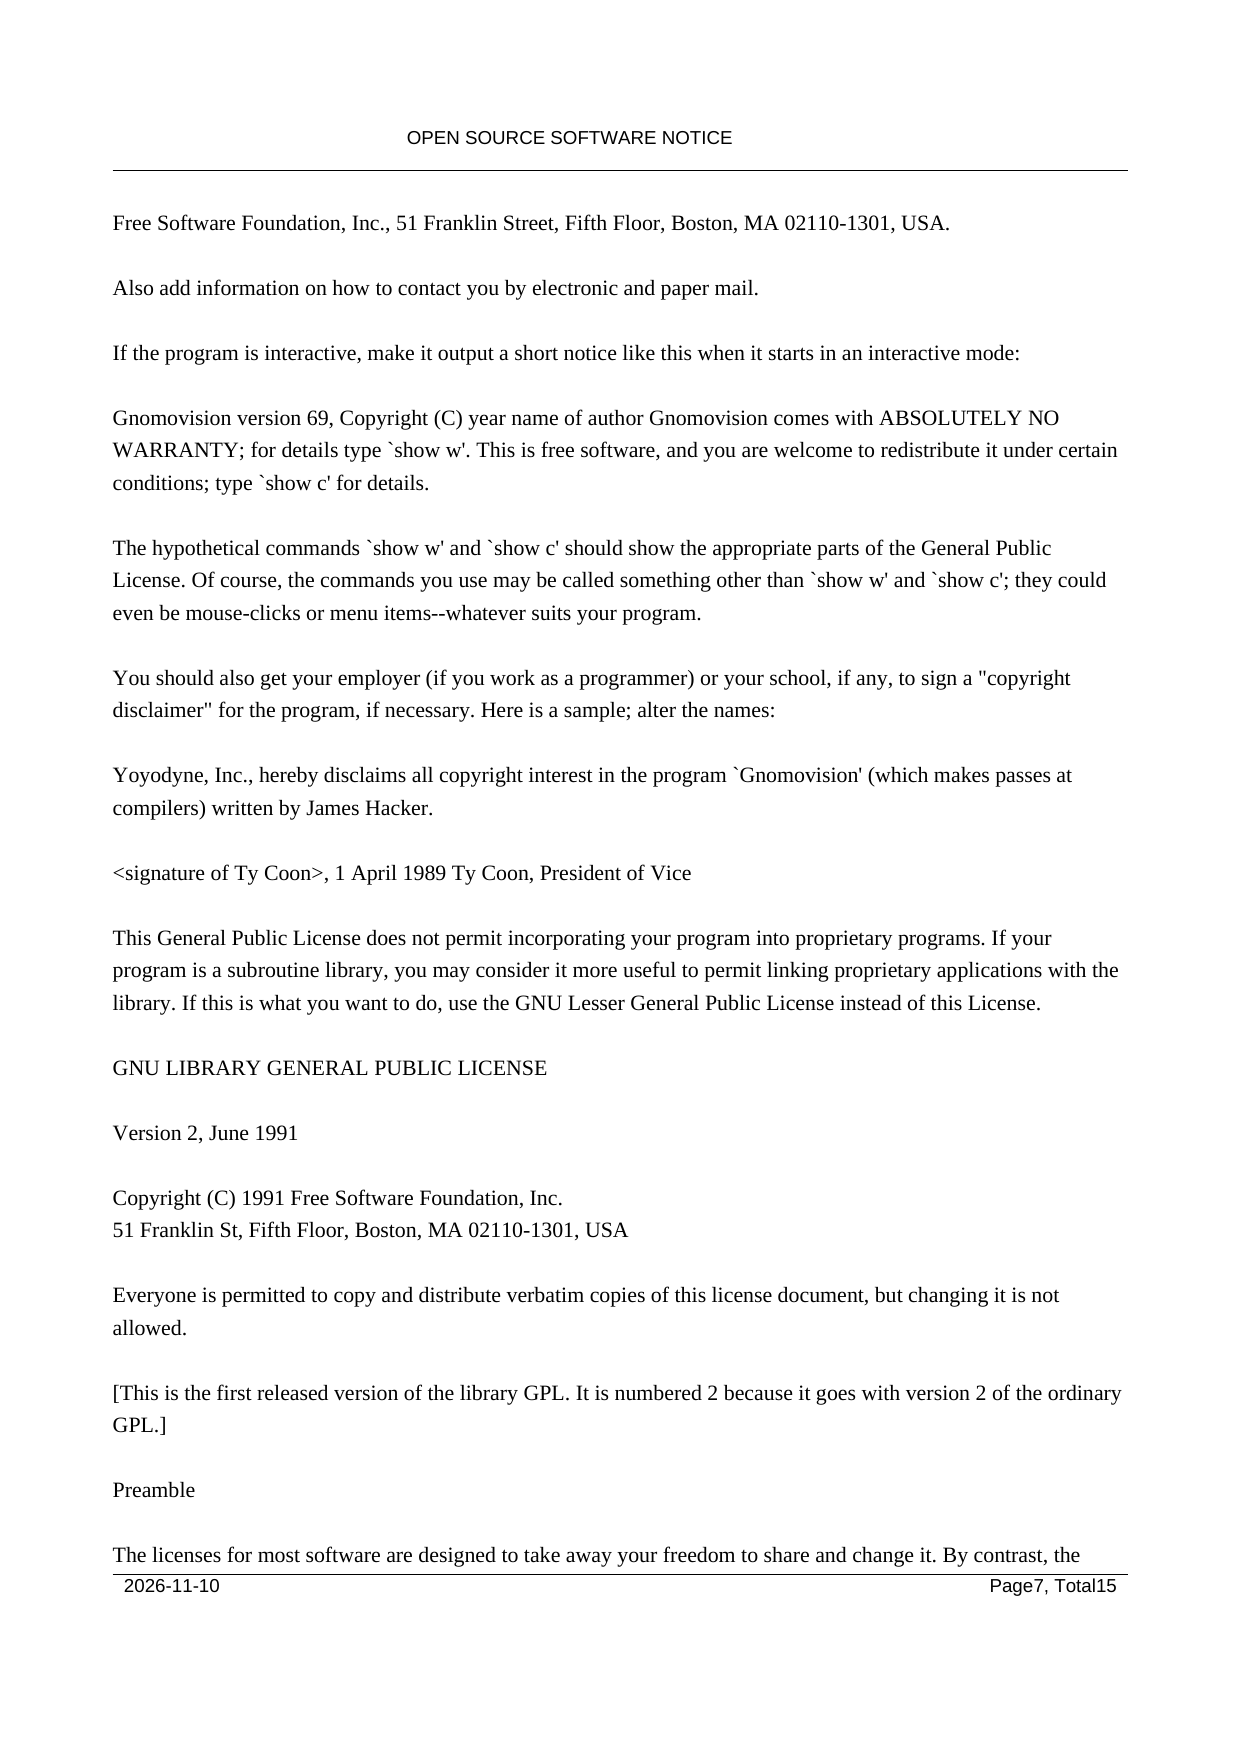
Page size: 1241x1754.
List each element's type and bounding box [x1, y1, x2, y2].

text [112, 206, 1128, 1571]
